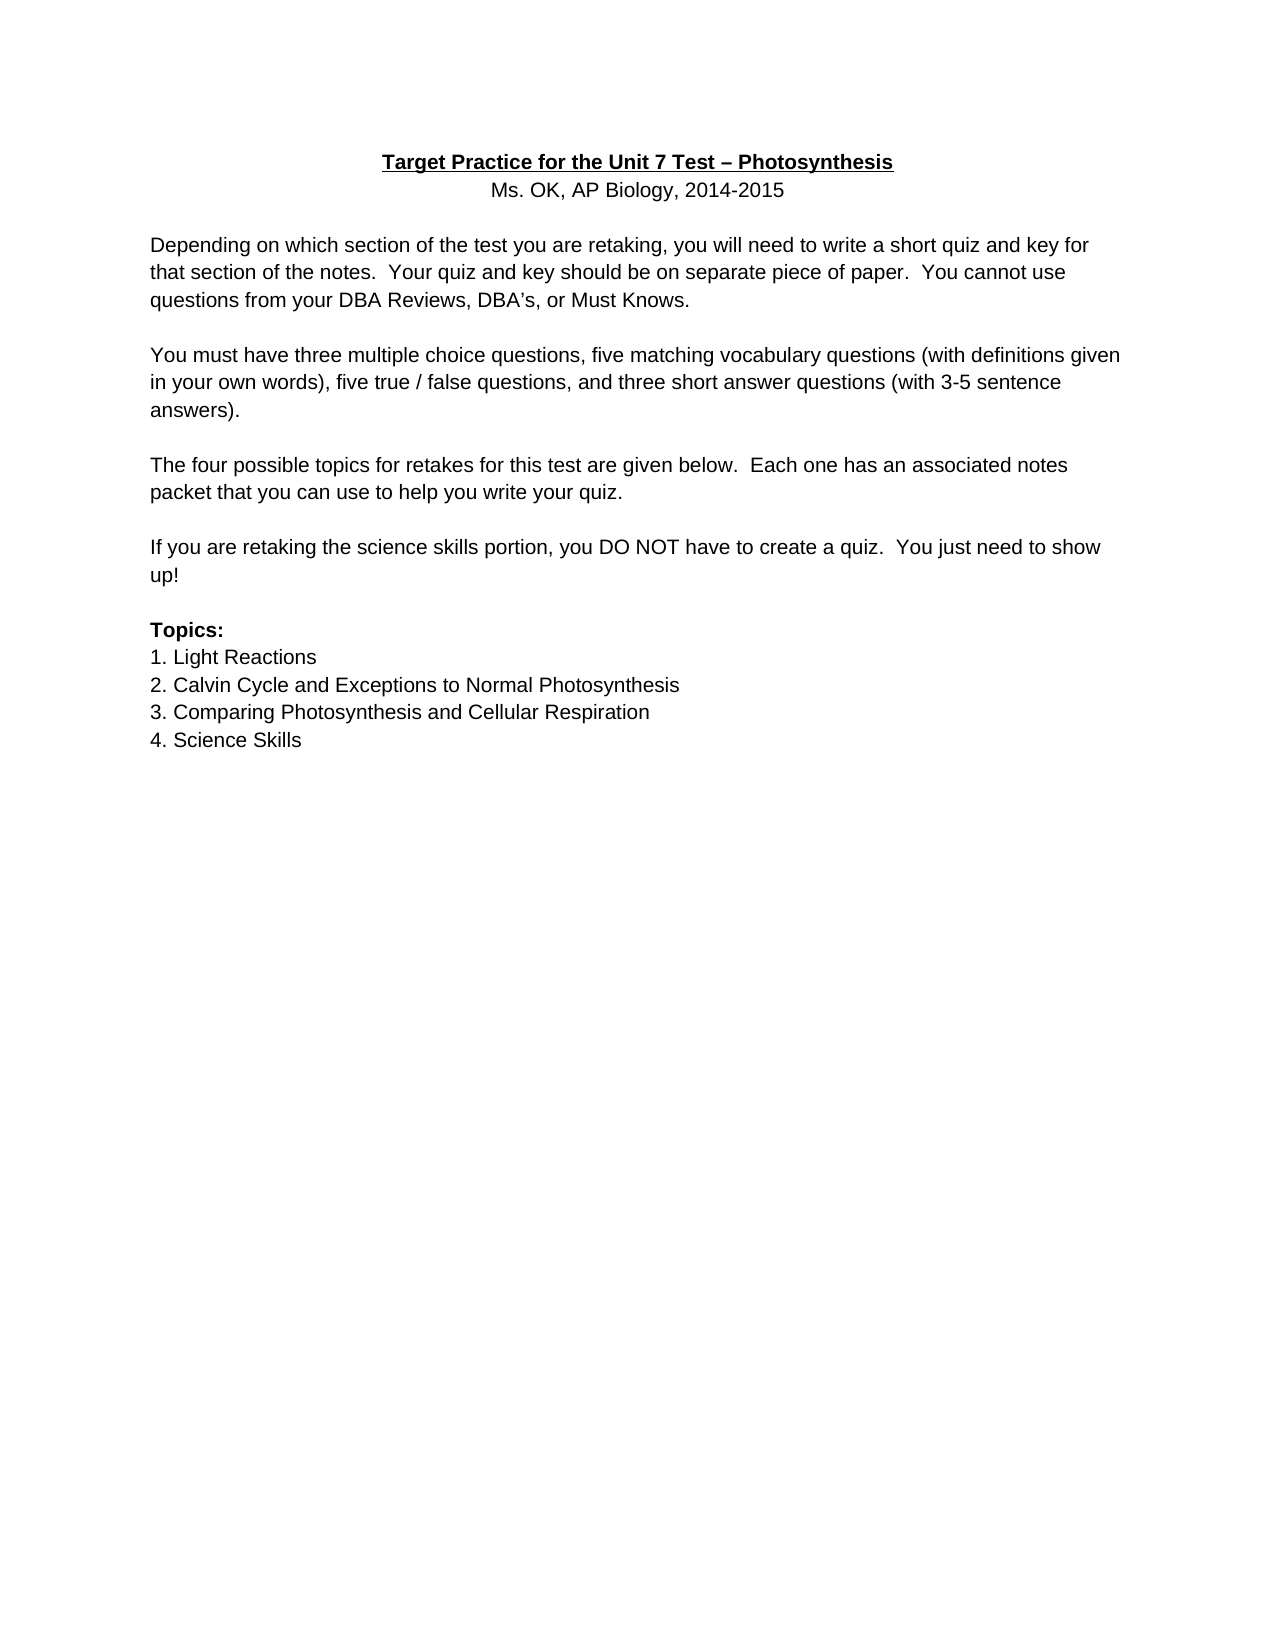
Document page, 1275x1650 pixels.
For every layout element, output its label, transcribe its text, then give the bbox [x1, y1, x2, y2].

text Topics: [150, 617, 1125, 641]
text Target Practice for the Unit 7 Test – Photosynthesis [150, 150, 1125, 174]
text The four possible topics for retakes for this test are given below. Each one has an associated notes packet that you can use to help you write your quiz. [150, 452, 1125, 504]
text 4. Science Skills [150, 727, 1125, 751]
text You must have three multiple choice questions, five matching vocabulary questions (with definitions given in your own words), five true / false questions, and three short answer questions (with 3-5 sentence answers). [150, 342, 1125, 421]
text Depending on which section of the test you are retaking, you will need to write a short quiz and key for that section of the notes. Your quiz and key should be on separate piece of paper. You cannot use questions from your DBA Reviews, DBA’s, or Must Knows. [150, 232, 1125, 311]
text Ms. OK, AP Biology, 2014-2015 [150, 177, 1125, 201]
text 3. Comparing Photosynthesis and Cellular Respiration [150, 700, 1125, 724]
text If you are retaking the science skills portion, you DO NOT have to create a quiz. You just need to show up! [150, 535, 1125, 586]
text 1. Light Reactions [150, 645, 1125, 669]
text 2. Calvin Cycle and Exceptions to Normal Photosynthesis [150, 672, 1125, 696]
